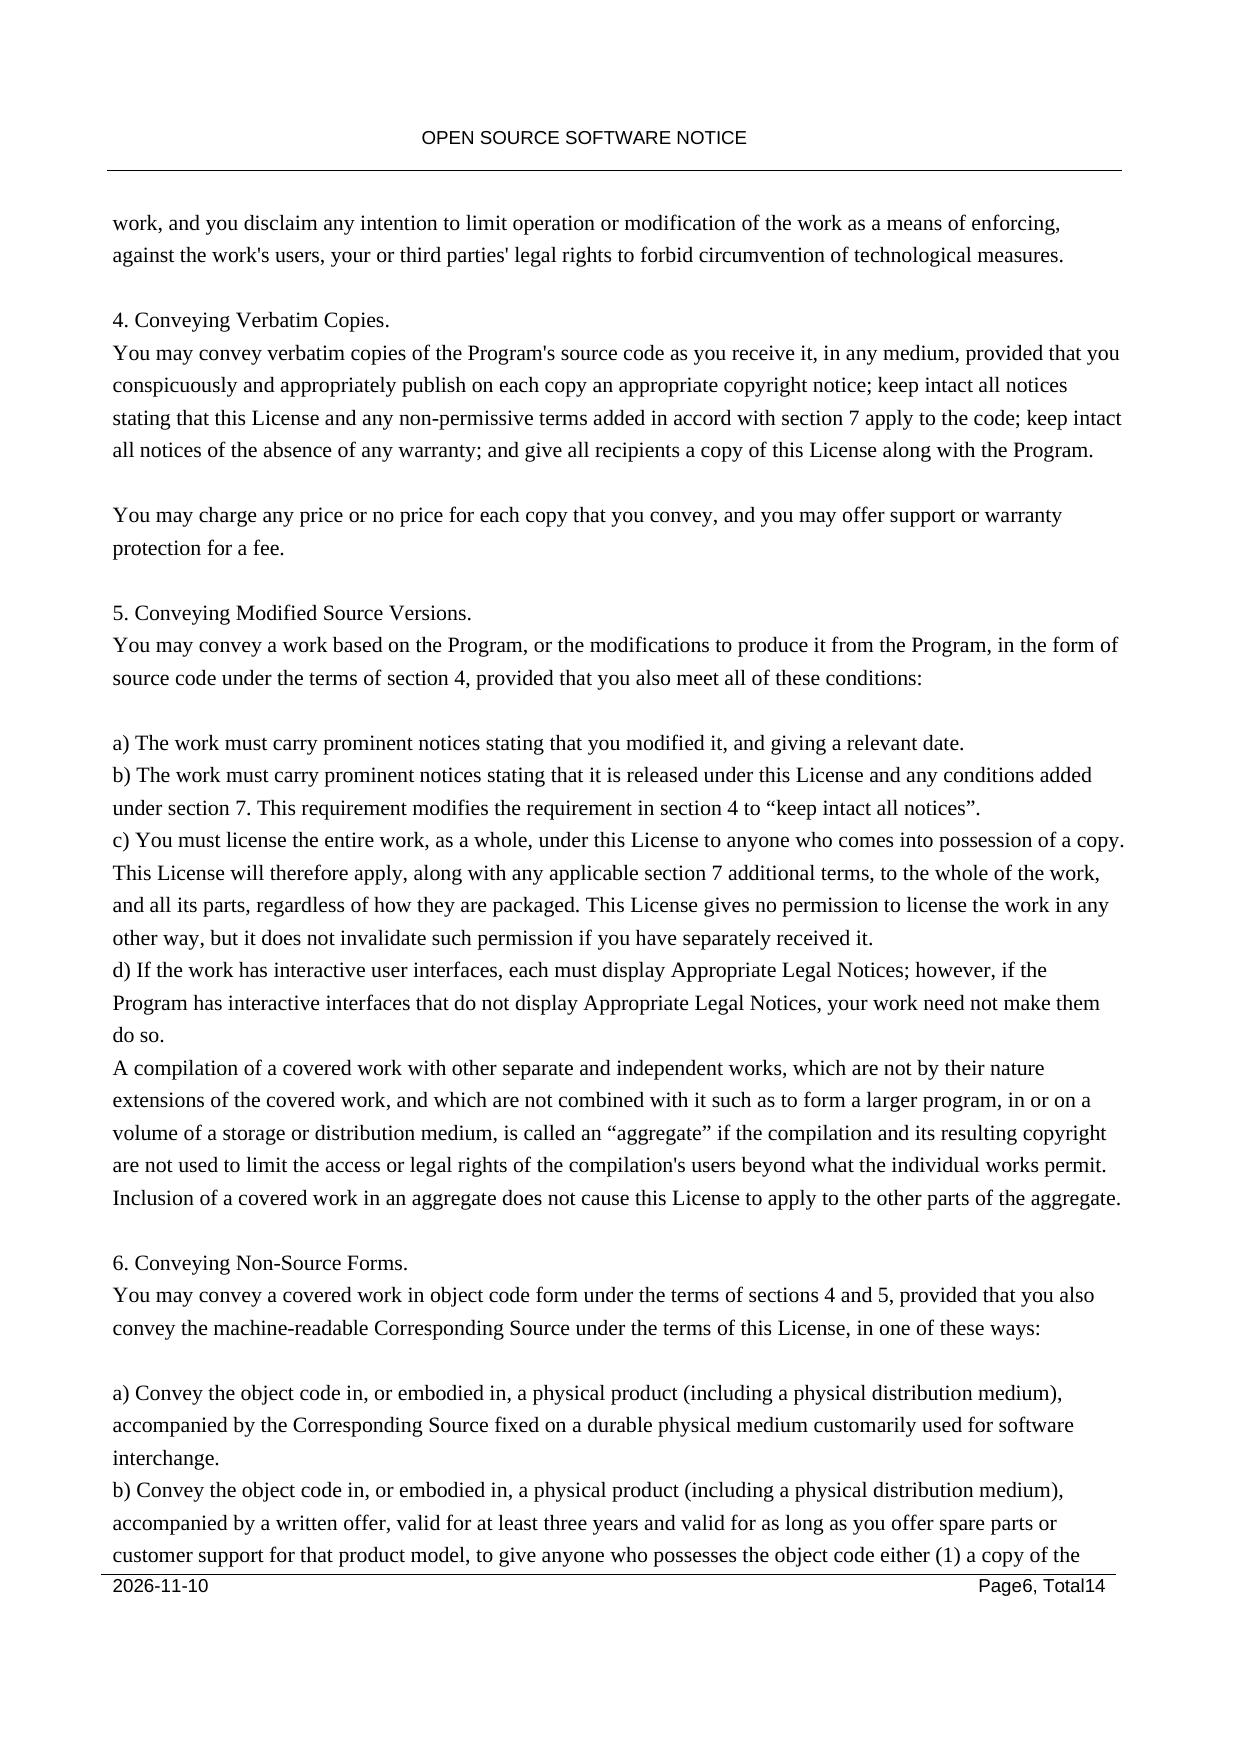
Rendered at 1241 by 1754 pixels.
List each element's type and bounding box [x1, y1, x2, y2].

text [112, 206, 1128, 1571]
